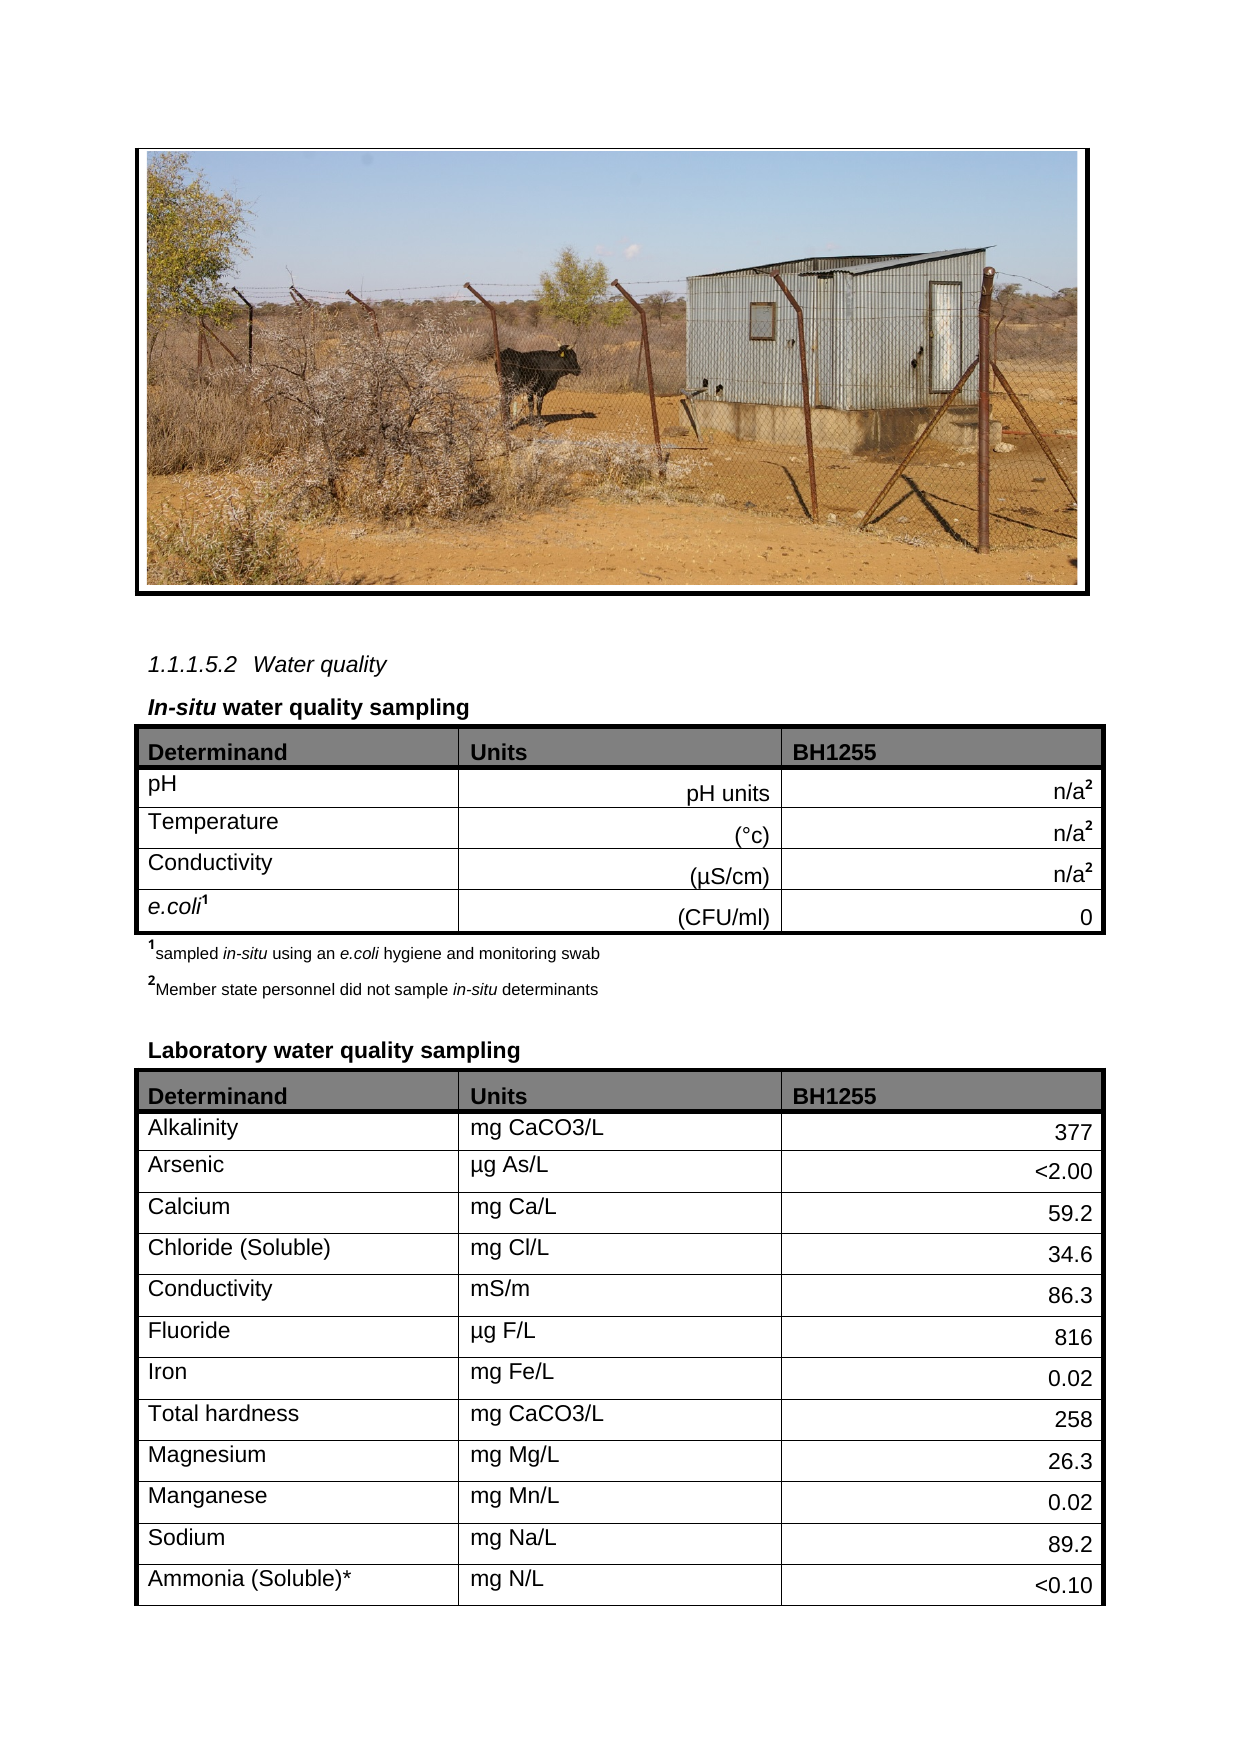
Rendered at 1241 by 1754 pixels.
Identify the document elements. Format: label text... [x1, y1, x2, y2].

table_cell mg Mg/L [459, 1441, 781, 1481]
table_cell (CFU/ml) [459, 890, 781, 931]
table_cell pH units [459, 770, 781, 807]
table_cell 34.6 [782, 1234, 1101, 1274]
table_header Determinand [139, 729, 458, 765]
table_cell Manganese [139, 1482, 458, 1522]
table_cell mg Mn/L [459, 1482, 781, 1522]
text In-situ water quality sampling [148, 694, 1092, 720]
text 1sampled in-situ using an e.coli hygiene and monitoring swab [148, 935, 1092, 967]
table_cell Sodium [139, 1524, 458, 1564]
table_cell Alkalinity [139, 1114, 458, 1150]
table_cell 26.3 [782, 1441, 1101, 1481]
table_cell (°c) [459, 808, 781, 848]
table_cell [139, 149, 1085, 591]
table_cell Calcium [139, 1193, 458, 1233]
table_cell n/a2 [782, 770, 1101, 807]
table_header Units [459, 729, 781, 765]
table_cell 59.2 [782, 1193, 1101, 1233]
table_cell 89.2 [782, 1524, 1101, 1564]
table_cell Iron [139, 1358, 458, 1398]
table_cell µg As/L [459, 1151, 781, 1192]
table_cell <0.10 [782, 1565, 1101, 1605]
table_cell 86.3 [782, 1275, 1101, 1316]
table_cell Total hardness [139, 1400, 458, 1440]
table_cell Fluoride [139, 1317, 458, 1357]
table_cell mg Cl/L [459, 1234, 781, 1274]
table_cell mS/m [459, 1275, 781, 1316]
table_cell n/a2 [782, 849, 1101, 889]
table_cell Temperature [139, 808, 458, 848]
table_cell <2.00 [782, 1151, 1101, 1192]
subtitle Water quality [148, 651, 1092, 677]
table_cell 0.02 [782, 1482, 1101, 1522]
table_cell Ammonia (Soluble)* [139, 1565, 458, 1605]
table_cell 816 [782, 1317, 1101, 1357]
table_header BH1255 [782, 1072, 1101, 1109]
table_cell 0.02 [782, 1358, 1101, 1398]
table_cell n/a2 [782, 808, 1101, 848]
table_cell 258 [782, 1400, 1101, 1440]
table_cell mg Ca/L [459, 1193, 781, 1233]
text 2Member state personnel did not sample in-situ determinants [148, 971, 1092, 1002]
picture [146, 151, 1078, 585]
table_cell Conductivity [139, 849, 458, 889]
table_cell mg CaCO3/L [459, 1400, 781, 1440]
table_cell 0 [782, 890, 1101, 931]
table_header Determinand [139, 1072, 458, 1109]
table_cell Magnesium [139, 1441, 458, 1481]
table_cell 377 [782, 1114, 1101, 1150]
table_cell Conductivity [139, 1275, 458, 1316]
table_cell e.coli1 [139, 890, 458, 931]
table_cell mg Na/L [459, 1524, 781, 1564]
table_cell (µS/cm) [459, 849, 781, 889]
table_cell mg N/L [459, 1565, 781, 1605]
table_header BH1255 [782, 729, 1101, 765]
table_cell Arsenic [139, 1151, 458, 1192]
table_cell µg F/L [459, 1317, 781, 1357]
table_cell mg Fe/L [459, 1358, 781, 1398]
table_cell mg CaCO3/L [459, 1114, 781, 1150]
table_header Units [459, 1072, 781, 1109]
text Laboratory water quality sampling [148, 1037, 1092, 1064]
table_cell Chloride (Soluble) [139, 1234, 458, 1274]
table_cell pH [139, 770, 458, 807]
